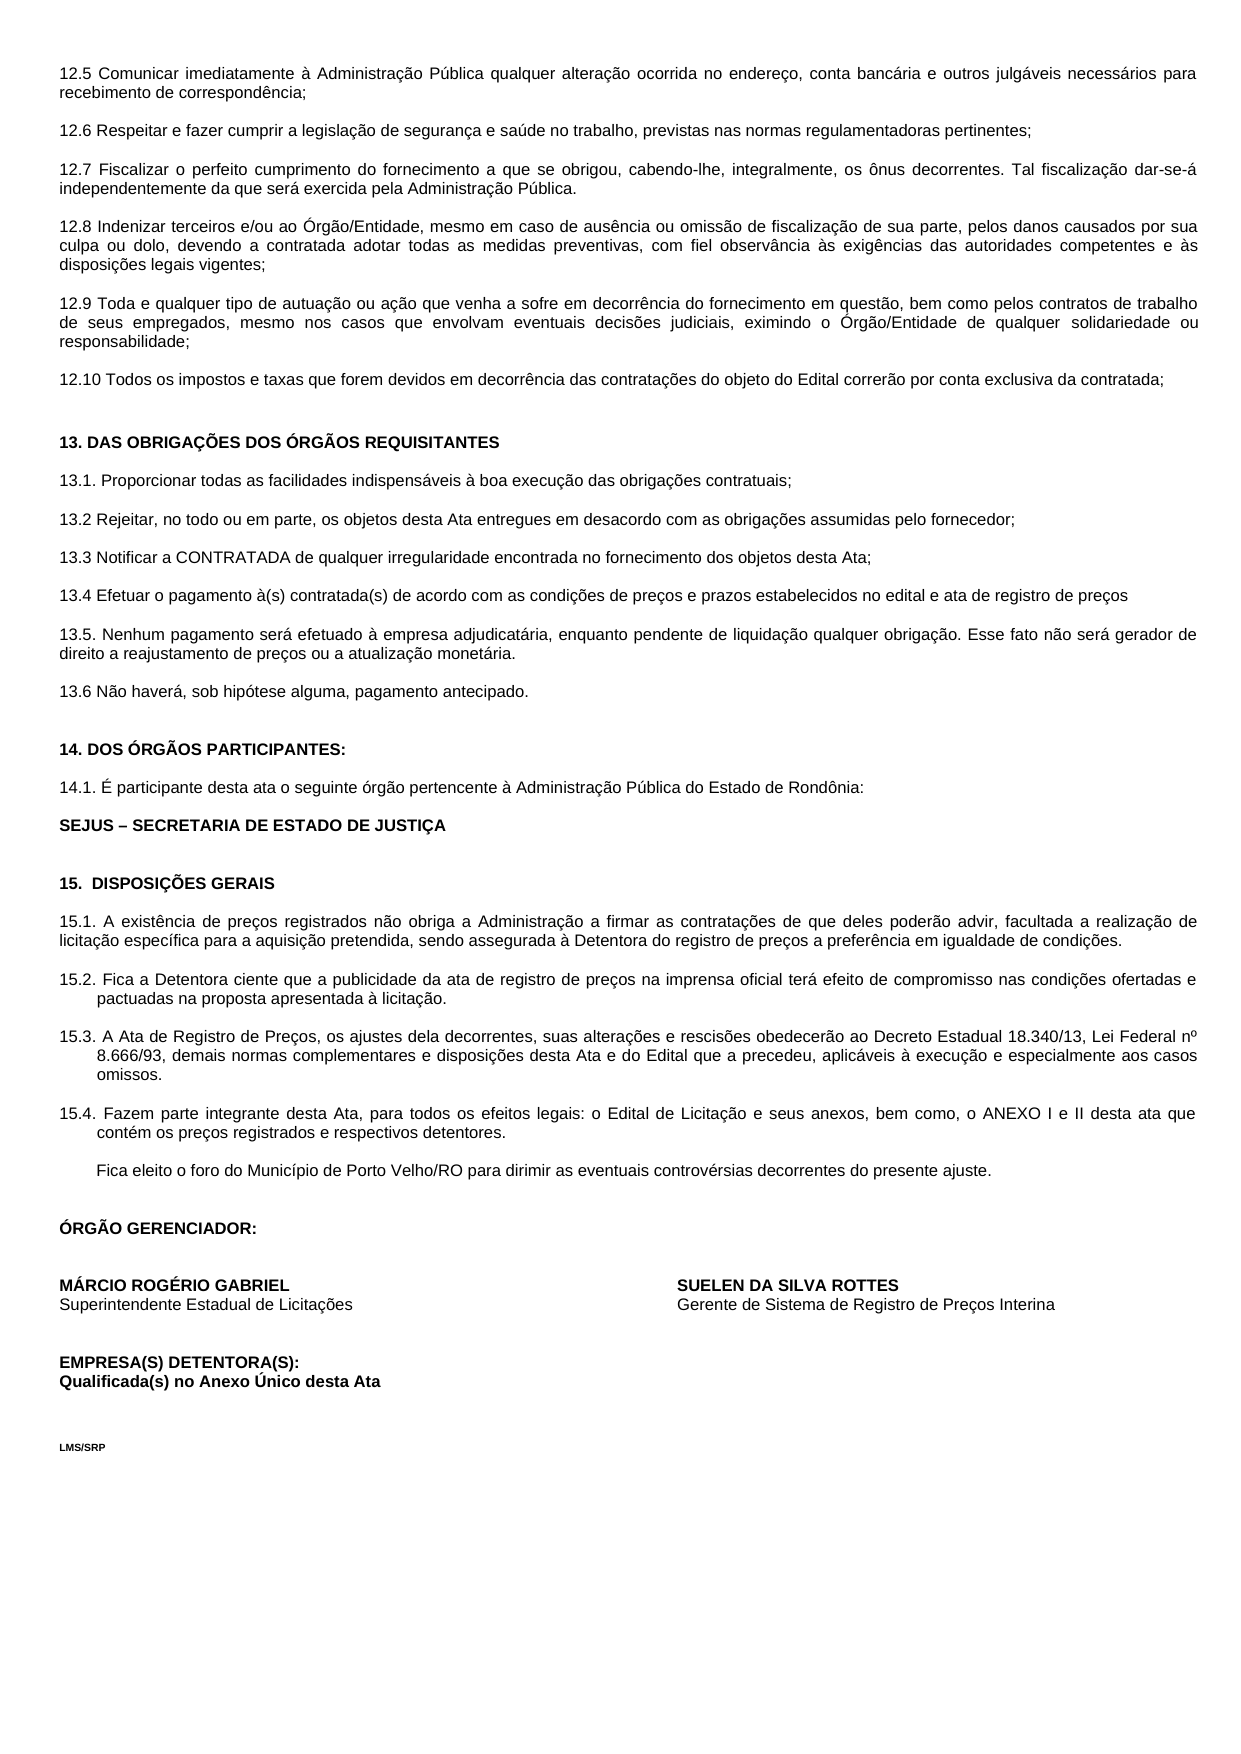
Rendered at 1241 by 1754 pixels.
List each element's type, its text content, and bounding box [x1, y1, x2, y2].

text 15.1. A existência de preços registrados não obriga a Administração a firmar as contratações de que deles poderão advir, facultada a realização de licitação específica para a aquisição pretendida, sendo assegurada à Detentora do registro de preços a preferência em igualdade de condições. [59, 912, 1199, 950]
text 13.2 Rejeitar, no todo ou em parte, os objetos desta Ata entregues em desacordo com as obrigações assumidas pelo fornecedor; [59, 509, 1199, 528]
text Qualificada(s) no Anexo Único desta Ata [59, 1372, 1194, 1391]
text 12.8 Indenizar terceiros e/ou ao Órgão/Entidade, mesmo em caso de ausência ou omissão de fiscalização de sua parte, pelos danos causados por sua culpa ou dolo, devendo a contratada adotar todas as medidas preventivas, com fiel observância às exigências das autoridades competentes e às disposições legais vigentes; [59, 217, 1199, 274]
text SEJUS – SECRETARIA DE ESTADO DE JUSTIÇA [59, 816, 1199, 835]
list Fazem parte integrante desta Ata, para todos os efeitos legais: o Edital de Licitação e seus anexos, bem como, o ANEXO I e II desta ata que contém os preços registrados e respectivos detentores. [59, 1103, 1199, 1142]
text 13.1. Proporcionar todas as facilidades indispensáveis à boa execução das obrigações contratuais; [59, 471, 1199, 490]
text 13.5. Nenhum pagamento será efetuado à empresa adjudicatária, enquanto pendente de liquidação qualquer obrigação. Esse fato não será gerador de direito a reajustamento de preços ou a atualização monetária. [59, 624, 1199, 663]
text ÓRGÃO GERENCIADOR: [59, 1218, 1194, 1238]
text MÁRCIO ROGÉRIO GABRIEL SUELEN DA SILVA ROTTES [59, 1276, 1194, 1295]
text Fica eleito o foro do Município de Porto Velho/RO para dirimir as eventuais controvérsias decorrentes do presente ajuste. [59, 1161, 1199, 1180]
text 12.9 Toda e qualquer tipo de autuação ou ação que venha a sofre em decorrência do fornecimento em questão, bem como pelos contratos de trabalho de seus empregados, mesmo nos casos que envolvam eventuais decisões judiciais, eximindo o Órgão/Entidade de qualquer solidariedade ou responsabilidade; [59, 293, 1199, 351]
text Superintendente Estadual de Licitações Gerente de Sistema de Registro de Preços Interina [59, 1295, 1194, 1314]
text 13.3 Notificar a CONTRATADA de qualquer irregularidade encontrada no fornecimento dos objetos desta Ata; [59, 548, 1199, 567]
list A Ata de Registro de Preços, os ajustes dela decorrentes, suas alterações e rescisões obedecerão ao Decreto Estadual 18.340/13, Lei Federal nº 8.666/93, demais normas complementares e disposições desta Ata e do Edital que a precedeu, aplicáveis à execução e especialmente aos casos omissos. [59, 1027, 1199, 1084]
text 14. DOS ÓRGÃOS PARTICIPANTES: [59, 739, 1194, 758]
list Fica a Detentora ciente que a publicidade da ata de registro de preços na imprensa oficial terá efeito de compromisso nas condições ofertadas e pactuadas na proposta apresentada à licitação. [59, 969, 1199, 1008]
text 15. DISPOSIÇÕES GERAIS [59, 873, 1199, 893]
text 12.7 Fiscalizar o perfeito cumprimento do fornecimento a que se obrigou, cabendo-lhe, integralmente, os ônus decorrentes. Tal fiscalização dar-se-á independentemente da que será exercida pela Administração Pública. [59, 159, 1199, 198]
text 12.5 Comunicar imediatamente à Administração Pública qualquer alteração ocorrida no endereço, conta bancária e outros julgáveis necessários para recebimento de correspondência; [59, 63, 1199, 102]
text EMPRESA(S) DETENTORA(S): [59, 1353, 1194, 1372]
text 14.1. É participante desta ata o seguinte órgão pertencente à Administração Pública do Estado de Rondônia: [59, 778, 1194, 797]
text 12.10 Todos os impostos e taxas que forem devidos em decorrência das contratações do objeto do Edital correrão por conta exclusiva da contratada; [59, 370, 1199, 389]
text 12.6 Respeitar e fazer cumprir a legislação de segurança e saúde no trabalho, previstas nas normas regulamentadoras pertinentes; [59, 121, 1199, 140]
text 13. DAS OBRIGAÇÕES DOS ÓRGÃOS REQUISITANTES [59, 433, 1199, 452]
text 13.6 Não haverá, sob hipótese alguma, pagamento antecipado. [59, 682, 1199, 701]
text 13.4 Efetuar o pagamento à(s) contratada(s) de acordo com as condições de preços e prazos estabelecidos no edital e ata de registro de preços [59, 586, 1199, 605]
